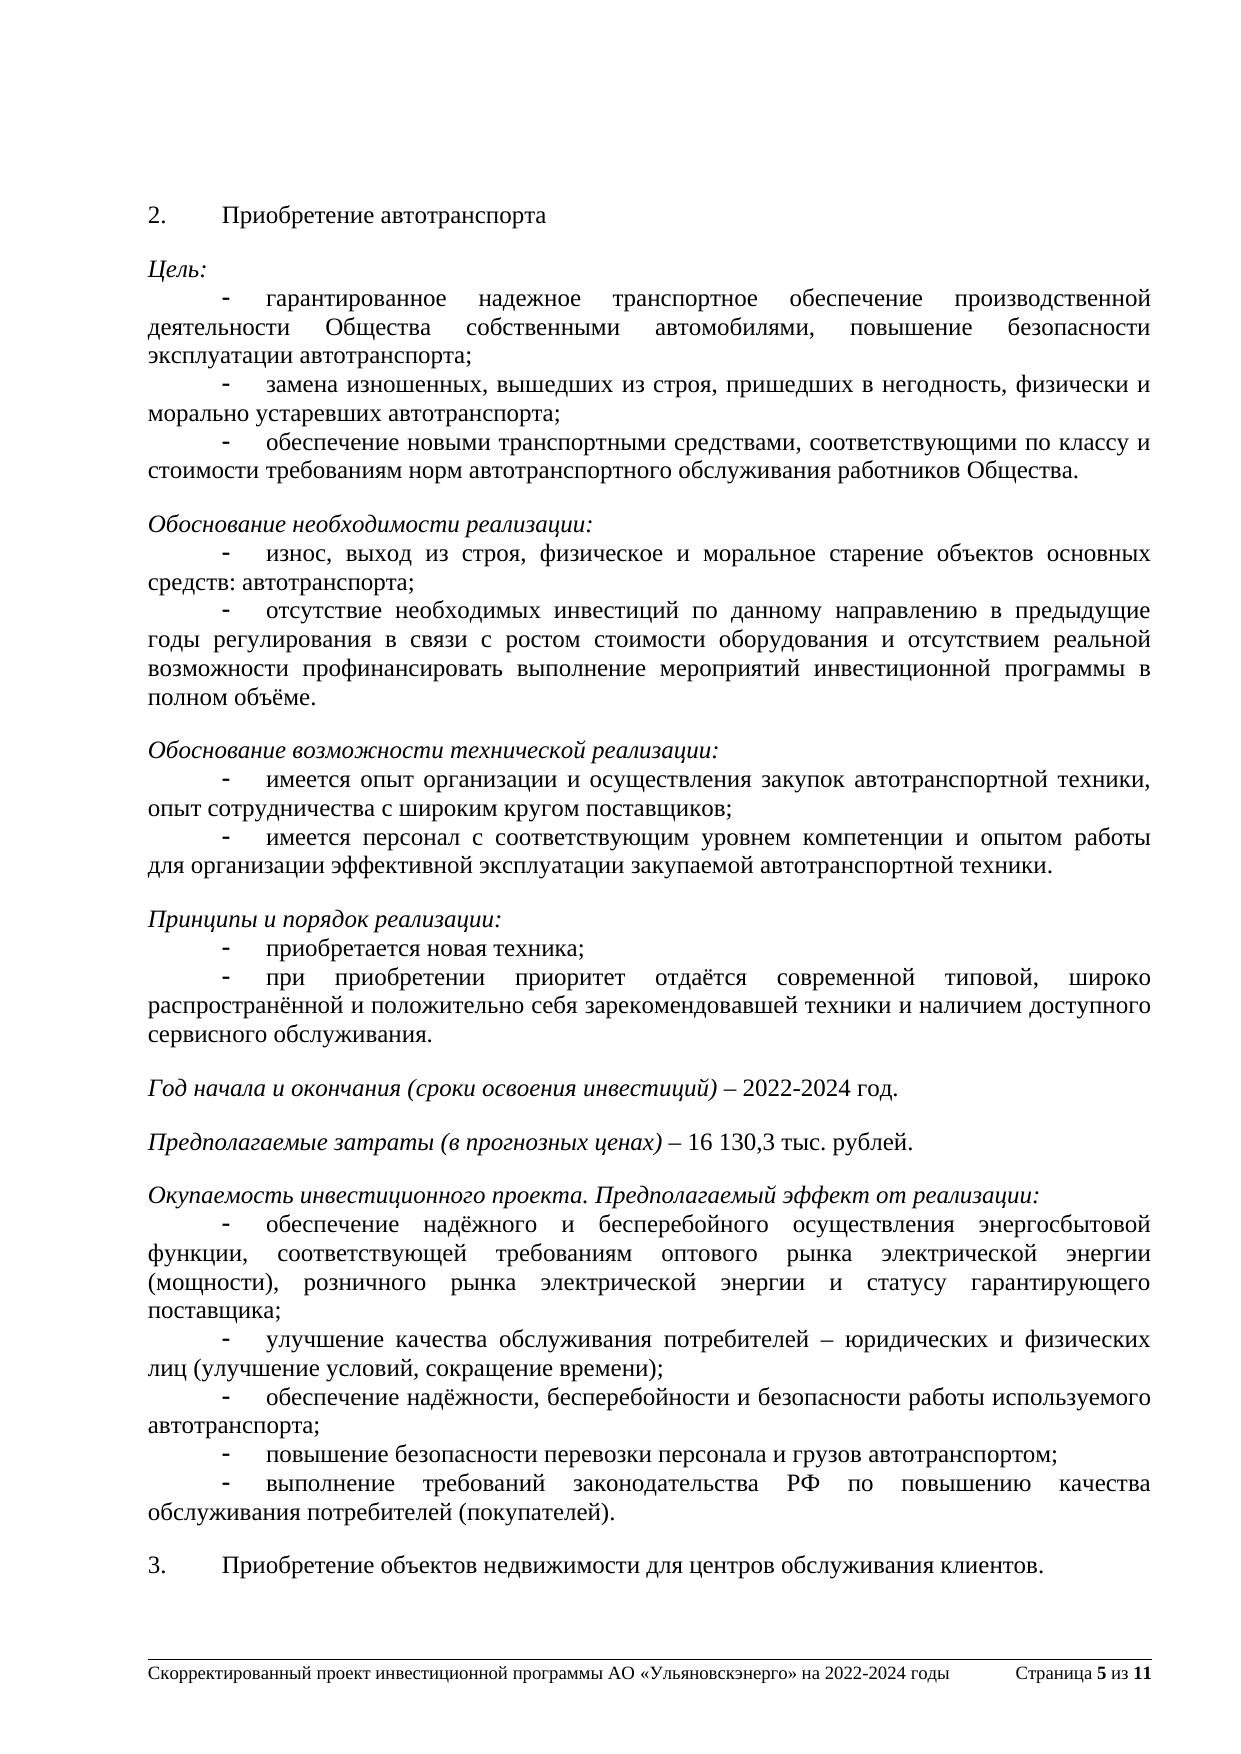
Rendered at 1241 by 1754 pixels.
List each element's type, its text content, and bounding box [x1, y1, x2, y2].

list приобретается новая техника; [148, 933, 1152, 962]
text Год начала и окончания (сроки освоения инвестиций) – 2022-2024 год. [148, 1073, 1152, 1102]
text Цель: [148, 254, 1152, 283]
list при приобретении приоритет отдаётся современной типовой, широко распространённой и положительно себя зарекомендовавшей техники и наличием доступного сервисного обслуживания. [148, 962, 1152, 1048]
list Приобретение автотранспорта [148, 201, 1152, 229]
list Приобретение объектов недвижимости для центров обслуживания клиентов. [148, 1551, 1152, 1579]
list замена изношенных, вышедших из строя, пришедших в негодность, физически и морально устаревших автотранспорта; [148, 369, 1152, 427]
list выполнение требований законодательства РФ по повышению качества обслуживания потребителей (покупателей). [148, 1468, 1152, 1526]
list повышение безопасности перевозки персонала и грузов автотранспортом; [148, 1439, 1152, 1468]
list улучшение качества обслуживания потребителей – юридических и физических лиц (улучшение условий, сокращение времени); [148, 1324, 1152, 1382]
text Обоснование возможности технической реализации: [148, 736, 1152, 764]
list имеется персонал с соответствующим уровнем компетенции и опытом работы для организации эффективной эксплуатации закупаемой автотранспортной техники. [148, 822, 1152, 879]
text Предполагаемые затраты (в прогнозных ценах) – 16 130,3 тыс. рублей. [148, 1127, 1152, 1156]
list обеспечение новыми транспортными средствами, соответствующими по классу и стоимости требованиям норм автотранспортного обслуживания работников Общества. [148, 427, 1152, 484]
list обеспечение надёжного и бесперебойного осуществления энергосбытовой функции, соответствующей требованиям оптового рынка электрической энергии (мощности), розничного рынка электрической энергии и статусу гарантирующего поставщика; [148, 1209, 1152, 1324]
list имеется опыт организации и осуществления закупок автотранспортной техники, опыт сотрудничества с широким кругом поставщиков; [148, 764, 1152, 822]
text Окупаемость инвестиционного проекта. Предполагаемый эффект от реализации: [148, 1181, 1152, 1209]
list износ, выход из строя, физическое и моральное старение объектов основных средств: автотранспорта; [148, 538, 1152, 596]
list гарантированное надежное транспортное обеспечение производственной деятельности Общества собственными автомобилями, повышение безопасности эксплуатации автотранспорта; [148, 283, 1152, 369]
text Принципы и порядок реализации: [148, 904, 1152, 933]
text Обоснование необходимости реализации: [148, 509, 1152, 538]
list обеспечение надёжности, бесперебойности и безопасности работы используемого автотранспорта; [148, 1382, 1152, 1439]
list отсутствие необходимых инвестиций по данному направлению в предыдущие годы регулирования в связи с ростом стоимости оборудования и отсутствием реальной возможности профинансировать выполнение мероприятий инвестиционной программы в полном объёме. [148, 596, 1152, 711]
